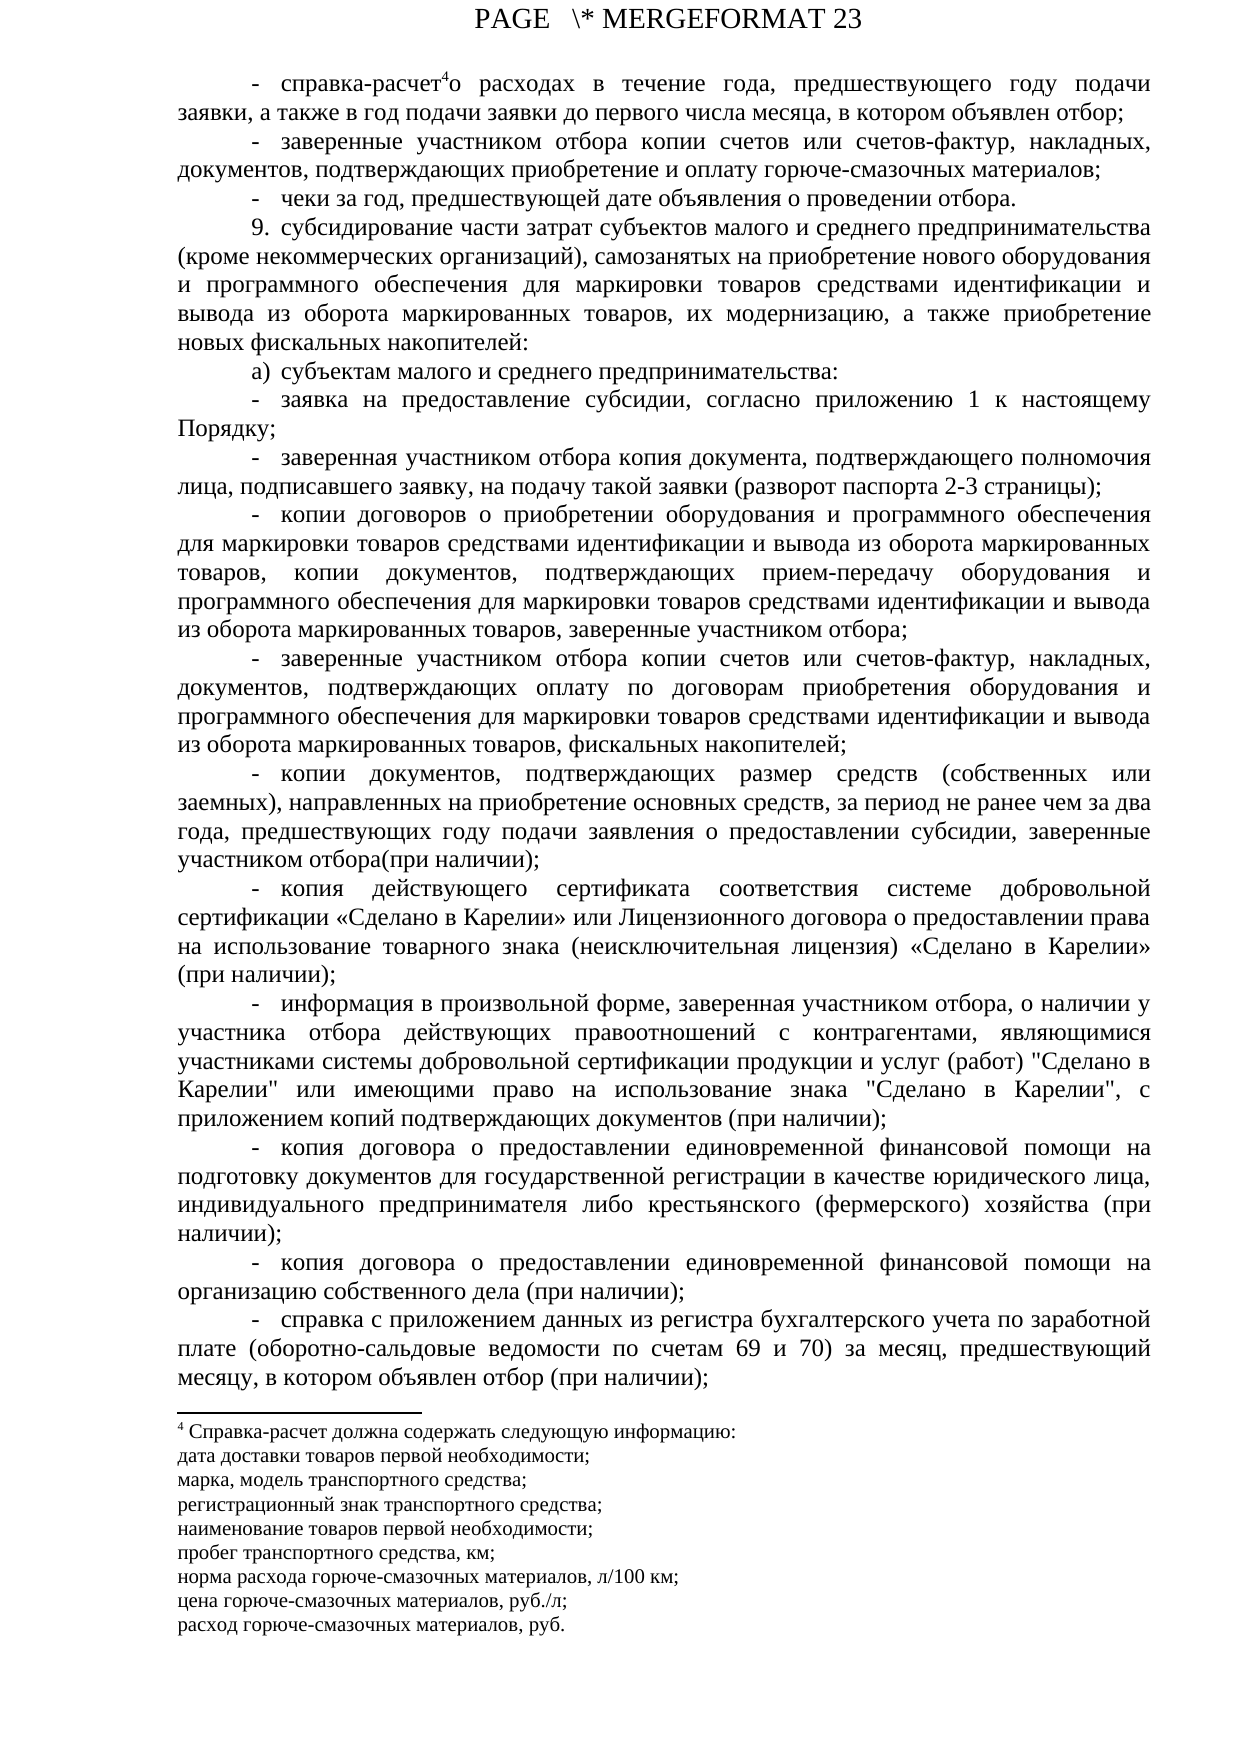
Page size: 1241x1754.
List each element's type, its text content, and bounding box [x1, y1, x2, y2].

text - копия договора о предоставлении единовременной финансовой помощи на организацию собственного дела (при наличии); [177, 1247, 1152, 1304]
text - информация в произвольной форме, заверенная участником отбора, о наличии у участника отбора действующих правоотношений с контрагентами, являющимися участниками системы добровольной сертификации продукции и услуг (работ) "Сделано в Карелии" или имеющими право на использование знака "Сделано в Карелии", с приложением копий подтверждающих документов (при наличии); [177, 988, 1152, 1132]
text - заверенные участником отбора копии счетов или счетов-фактур, накладных, документов, подтверждающих приобретение и оплату горюче-смазочных материалов; [177, 126, 1152, 183]
text а) субъектам малого и среднего предпринимательства: [177, 356, 1152, 384]
text - копия действующего сертификата соответствия системе добровольной сертификации «Сделано в Карелии» или Лицензионного договора о предоставлении права на использование товарного знака (неисключительная лицензия) «Сделано в Карелии» (при наличии); [177, 873, 1152, 988]
text - копии договоров о приобретении оборудования и программного обеспечения для маркировки товаров средствами идентификации и вывода из оборота маркированных товаров, копии документов, подтверждающих прием-передачу оборудования и программного обеспечения для маркировки товаров средствами идентификации и вывода из оборота маркированных товаров, заверенные участником отбора; [177, 499, 1152, 643]
text 9. субсидирование части затрат субъектов малого и среднего предпринимательства (кроме некоммерческих организаций), самозанятых на приобретение нового оборудования и программного обеспечения для маркировки товаров средствами идентификации и вывода из оборота маркированных товаров, их модернизацию, а также приобретение новых фискальных накопителей: [177, 212, 1152, 356]
text - копии документов, подтверждающих размер средств (собственных или заемных), направленных на приобретение основных средств, за период не ранее чем за два года, предшествующих году подачи заявления о предоставлении субсидии, заверенные участником отбора(при наличии); [177, 758, 1152, 873]
text - справка с приложением данных из регистра бухгалтерского учета по заработной плате (оборотно-сальдовые ведомости по счетам 69 и 70) за месяц, предшествующий месяцу, в котором объявлен отбор (при наличии); [177, 1304, 1152, 1391]
text - чеки за год, предшествующей дате объявления о проведении отбора. [177, 183, 1152, 212]
text - заявка на предоставление субсидии, согласно приложению 1 к настоящему Порядку; [177, 384, 1152, 442]
text - справка-расчето расходах в течение года, предшествующего году подачи заявки, а также в год подачи заявки до первого числа месяца, в котором объявлен отбор; [177, 68, 1152, 126]
text - копия договора о предоставлении единовременной финансовой помощи на подготовку документов для государственной регистрации в качестве юридического лица, индивидуального предпринимателя либо крестьянского (фермерского) хозяйства (при наличии); [177, 1132, 1152, 1247]
text - заверенные участником отбора копии счетов или счетов-фактур, накладных, документов, подтверждающих оплату по договорам приобретения оборудования и программного обеспечения для маркировки товаров средствами идентификации и вывода из оборота маркированных товаров, фискальных накопителей; [177, 643, 1152, 758]
text - заверенная участником отбора копия документа, подтверждающего полномочия лица, подписавшего заявку, на подачу такой заявки (разворот паспорта 2-3 страницы); [177, 442, 1152, 499]
